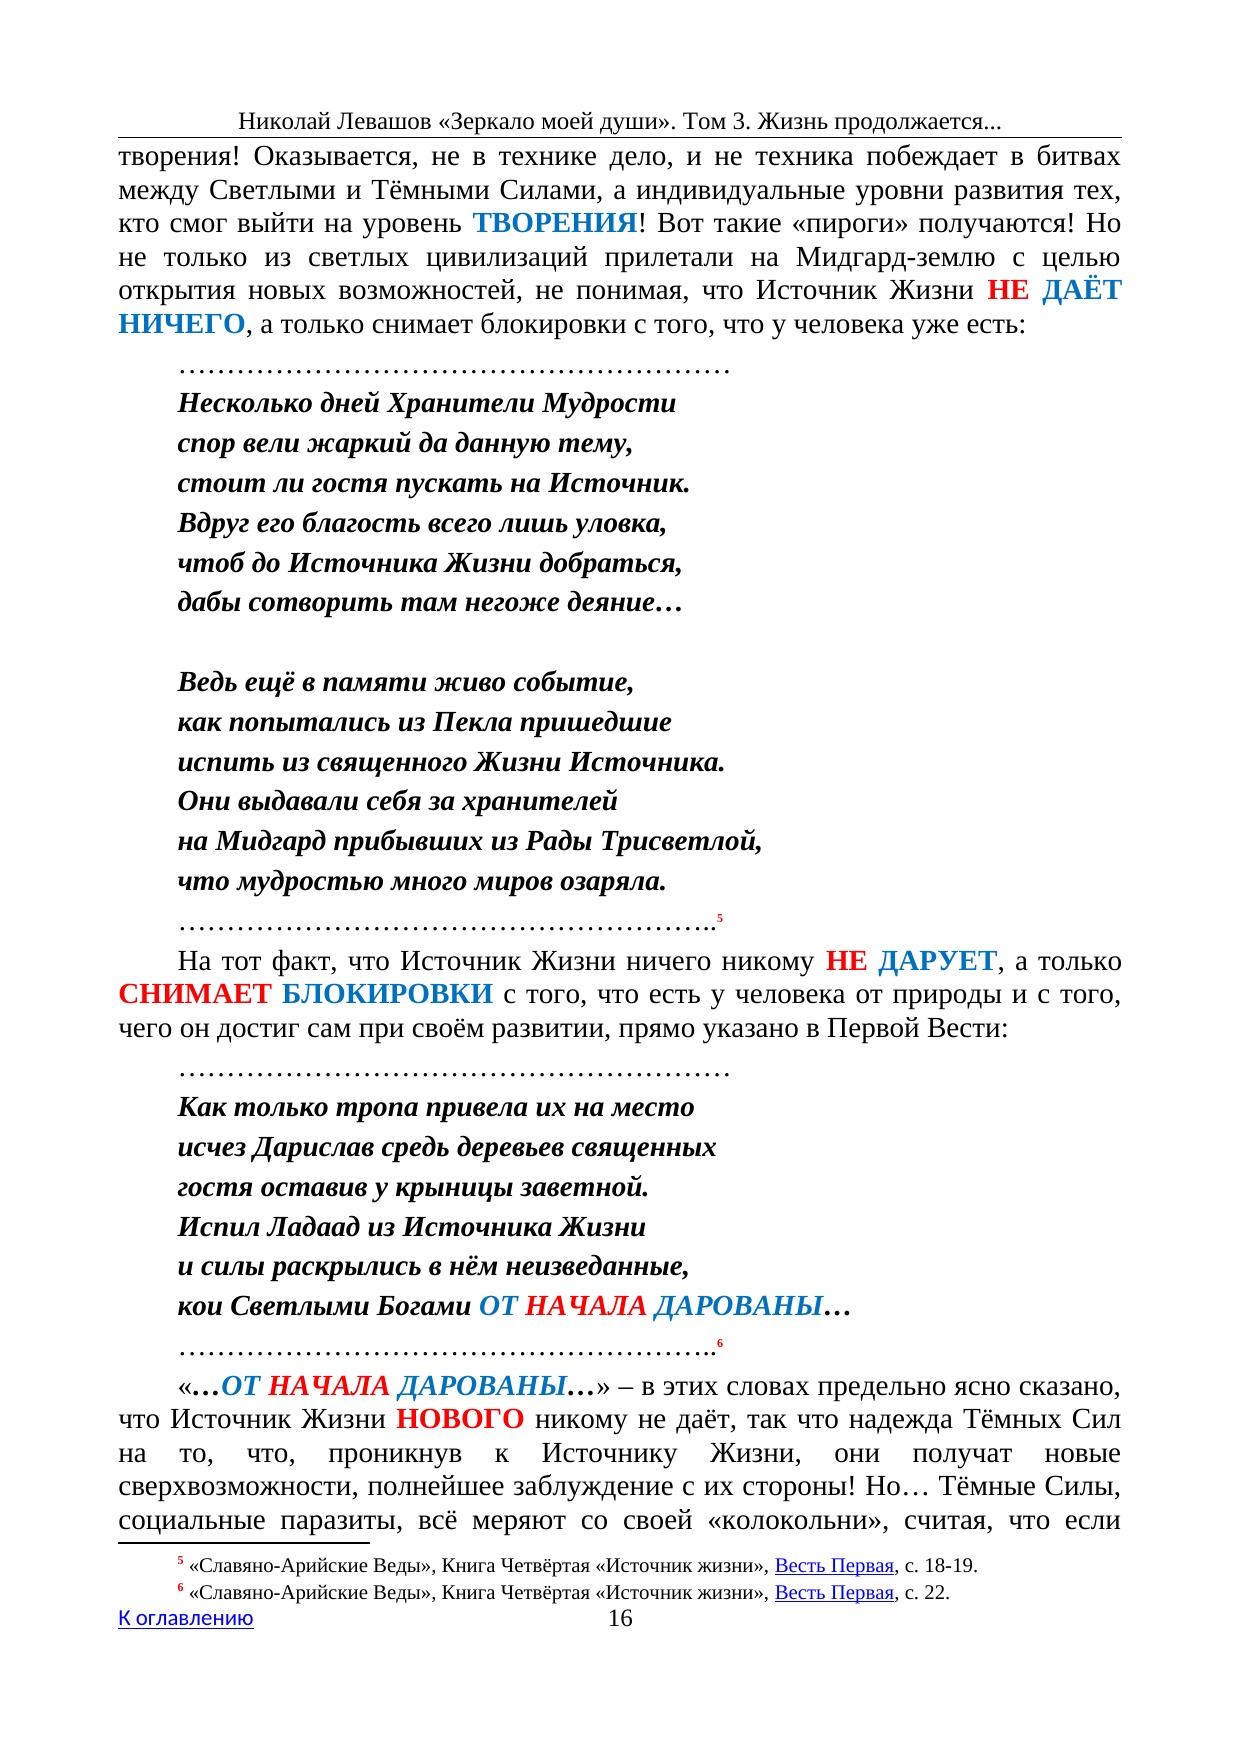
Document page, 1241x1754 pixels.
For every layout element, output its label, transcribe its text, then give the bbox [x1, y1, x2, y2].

text ……………………………………………….. [118, 1328, 1122, 1362]
text Как только тропа привела их на место [118, 1089, 1122, 1123]
text Несколько дней Хранители Мудрости [118, 386, 1122, 419]
text как попытались из Пекла пришедшие [118, 704, 1122, 737]
text ……………………………………………….. [118, 903, 1122, 936]
text испить из священного Жизни Источника. [118, 744, 1122, 777]
text ………………………………………………… [118, 1049, 1122, 1083]
text кои Светлыми Богами ОТ НАЧАЛА ДАРОВАНЫ… [118, 1288, 1122, 1322]
text и силы раскрылись в нём неизведанные, [118, 1248, 1122, 1282]
text что мудростью много миров озаряла. [118, 863, 1122, 897]
text ………………………………………………… [118, 346, 1122, 379]
text На тот факт, что Источник Жизни ничего никому НЕ ДАРУЕТ, а только СНИМАЕТ БЛОКИРОВКИ с того, что есть у человека от природы и с того, чего он достиг сам при своём развитии, прямо указано в Первой Вести: [118, 943, 1122, 1043]
text Они выдавали себя за хранителей [118, 783, 1122, 817]
text Ведь ещё в памяти живо событие, [118, 664, 1122, 698]
text чтоб до Источника Жизни добраться, [118, 545, 1122, 578]
text Испил Ладаад из Источника Жизни [118, 1209, 1122, 1242]
text Вдруг его благость всего лишь уловка, [118, 505, 1122, 538]
text на Мидгард прибывших из Рады Трисветлой, [118, 823, 1122, 857]
text стоит ли гостя пускать на Источник. [118, 465, 1122, 499]
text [118, 138, 1122, 339]
text исчез Дарислав средь деревьев священных [118, 1129, 1122, 1163]
text спор вели жаркий да данную тему, [118, 425, 1122, 459]
text дабы сотворить там негоже деяние… [118, 584, 1122, 618]
text гостя оставив у крыницы заветной. [118, 1169, 1122, 1202]
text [118, 1368, 1122, 1536]
